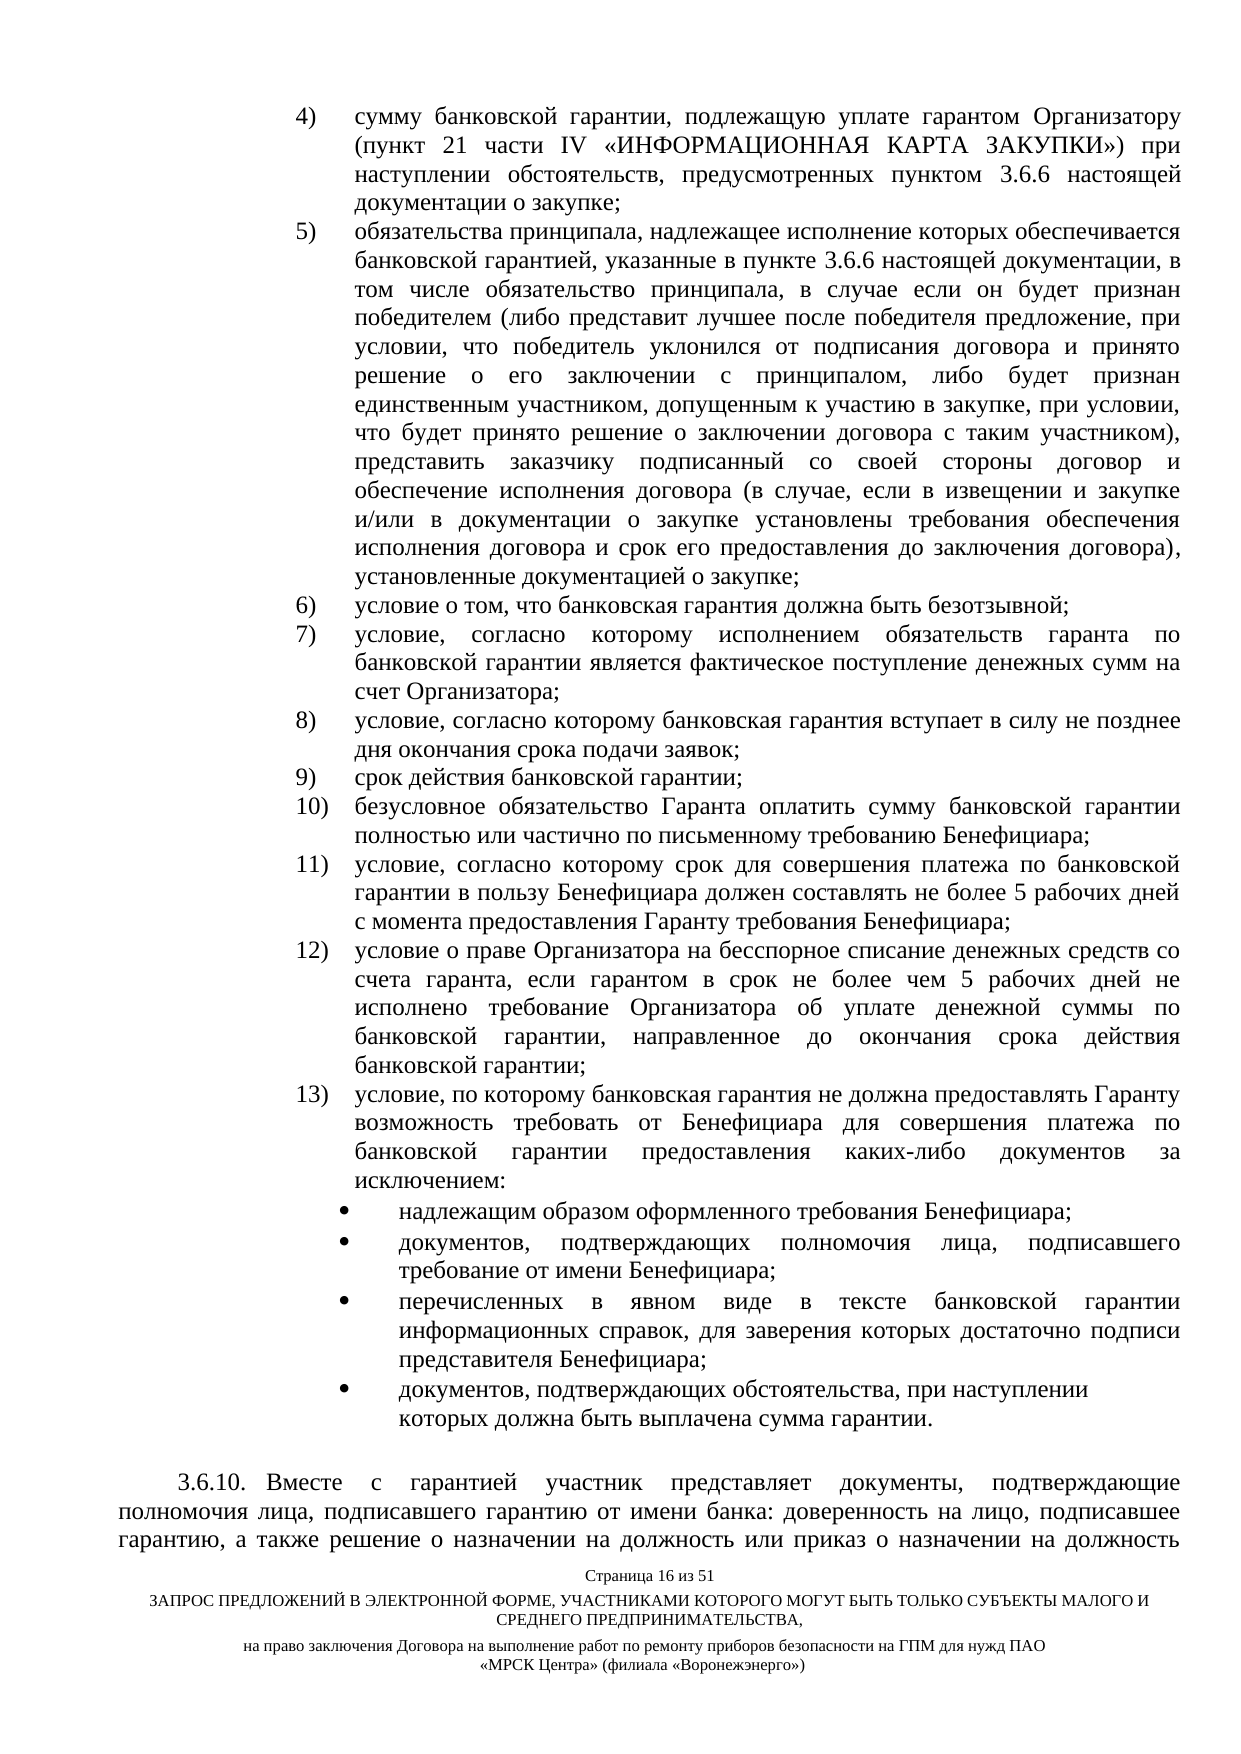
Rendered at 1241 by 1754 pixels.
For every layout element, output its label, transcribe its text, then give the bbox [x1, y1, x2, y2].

list условие о том, что банковская гарантия должна быть безотзывной; [295, 590, 1181, 619]
list условие, согласно которому банковская гарантия вступает в силу не позднее дня окончания срока подачи заявок; [295, 705, 1181, 762]
list сумму банковской гарантии, подлежащую уплате гарантом Организатору (пункт 21 части IV «ИНФОРМАЦИОННАЯ КАРТА ЗАКУПКИ») при наступлении обстоятельств, предусмотренных пунктом 3.6.6 настоящей документации о закупке; [295, 101, 1181, 216]
list условие, согласно которому исполнением обязательств гаранта по банковской гарантии является фактическое поступление денежных сумм на счет Организатора; [295, 619, 1181, 705]
list надлежащим образом оформленного требования Бенефициара; [340, 1196, 1181, 1224]
list документов, подтверждающих обстоятельства, при наступлении которых должна быть выплачена сумма гарантии. [340, 1374, 1181, 1432]
list условие, по которому банковская гарантия не должна предоставлять Гаранту возможность требовать от Бенефициара для совершения платежа по банковской гарантии предоставления каких-либо документов за исключением: [295, 1079, 1181, 1194]
list документов, подтверждающих полномочия лица, подписавшего требование от имени Бенефициара; [340, 1227, 1181, 1284]
list условие, согласно которому срок для совершения платежа по банковской гарантии в пользу Бенефициара должен составлять не более 5 рабочих дней с момента предоставления Гаранту требования Бенефициара; [295, 849, 1181, 935]
list обязательства принципала, надлежащее исполнение которых обеспечивается банковской гарантией, указанные в пункте 3.6.6 настоящей документации, в том числе обязательство принципала, в случае если он будет признан победителем (либо представит лучшее после победителя предложение, при условии, что победитель уклонился от подписания договора и принято решение о его заключении с принципалом, либо будет признан единственным участником, допущенным к участию в закупке, при условии, что будет принято решение о заключении договора с таким участником), представить заказчику подписанный со своей стороны договор и обеспечение исполнения договора (в случае, если в извещении и закупке и/или в документации о закупке установлены требования обеспечения исполнения договора и срок его предоставления до заключения договора), установленные документацией о закупке; [295, 216, 1181, 590]
list условие о праве Организатора на бесспорное списание денежных средств со счета гаранта, если гарантом в срок не более чем 5 рабочих дней не исполнено требование Организатора об уплате денежной суммы по банковской гарантии, направленное до окончания срока действия банковской гарантии; [295, 935, 1181, 1079]
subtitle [118, 1467, 1181, 1553]
list безусловное обязательство Гаранта оплатить сумму банковской гарантии полностью или частично по письменному требованию Бенефициара; [295, 791, 1181, 849]
list срок действия банковской гарантии; [295, 762, 1181, 791]
list перечисленных в явном виде в тексте банковской гарантии информационных справок, для заверения которых достаточно подписи представителя Бенефициара; [340, 1286, 1181, 1372]
